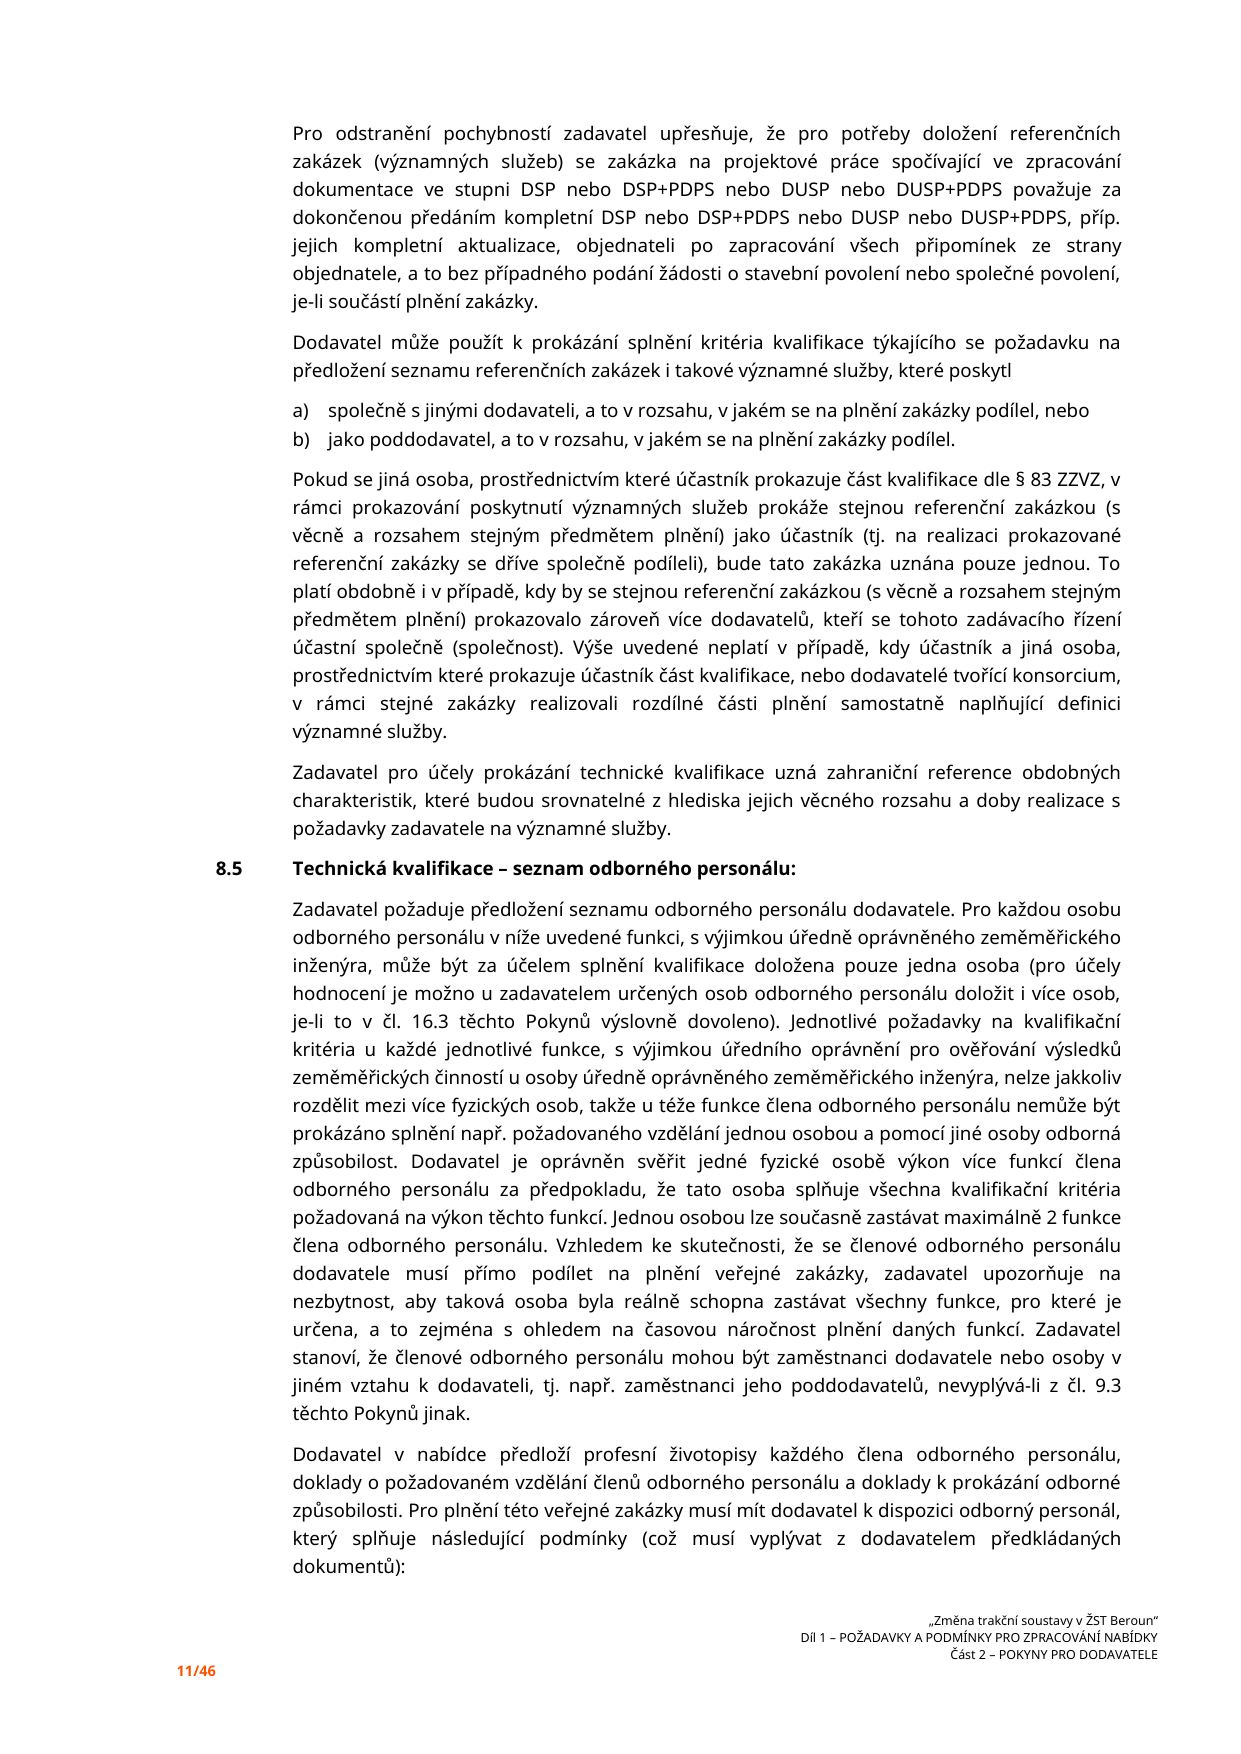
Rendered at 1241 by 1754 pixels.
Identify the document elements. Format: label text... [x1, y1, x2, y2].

text Pokud se jiná osoba, prostřednictvím které účastník prokazuje část kvalifikace dle § 83 ZZVZ, v rámci prokazování poskytnutí významných služeb prokáže stejnou referenční zakázkou (s věcně a rozsahem stejným předmětem plnění) jako účastník (tj. na realizaci prokazované referenční zakázky se dříve společně podíleli), bude tato zakázka uznána pouze jednou. To platí obdobně i v případě, kdy by se stejnou referenční zakázkou (s věcně a rozsahem stejným předmětem plnění) prokazovalo zároveň více dodavatelů, kteří se tohoto zadávacího řízení účastní společně (společnost). Výše uvedené neplatí v případě, kdy účastník a jiná osoba, prostřednictvím které prokazuje účastník část kvalifikace, nebo dodavatelé tvořící konsorcium, v rámci stejné zakázky realizovali rozdílné části plnění samostatně naplňující definici významné služby. [292, 466, 1122, 744]
text Pro odstranění pochybností zadavatel upřesňuje, že pro potřeby doložení referenčních zakázek (významných služeb) se zakázka na projektové práce spočívající ve zpracování dokumentace ve stupni DSP nebo DSP+PDPS nebo DUSP nebo DUSP+PDPS považuje za dokončenou předáním kompletní DSP nebo DSP+PDPS nebo DUSP nebo DUSP+PDPS, příp. jejich kompletní aktualizace, objednateli po zapracování všech připomínek ze strany objednatele, a to bez případného podání žádosti o stavební povolení nebo společné povolení, je-li součástí plnění zakázky. [292, 121, 1122, 314]
text Dodavatel v nabídce předloží profesní životopisy každého člena odborného personálu, doklady o požadovaném vzdělání členů odborného personálu a doklady k prokázání odborné způsobilosti. Pro plnění této veřejné zakázky musí mít dodavatel k dispozici odborný personál, který splňuje následující podmínky (což musí vyplývat z dodavatelem předkládaných dokumentů): [292, 1441, 1122, 1579]
list jako poddodavatel, a to v rozsahu, v jakém se na plnění zakázky podílel. [292, 426, 1122, 451]
text Dodavatel může použít k prokázání splnění kritéria kvalifikace týkajícího se požadavku na předložení seznamu referenčních zakázek i takové významné služby, které poskytl [292, 329, 1122, 383]
text Zadavatel pro účely prokázání technické kvalifikace uzná zahraniční reference obdobných charakteristik, které budou srovnatelné z hlediska jejich věcného rozsahu a doby realizace s požadavky zadavatele na významné služby. [292, 759, 1122, 841]
text Technická kvalifikace – seznam odborného personálu: [216, 856, 1122, 881]
list společně s jinými dodavateli, a to v rozsahu, v jakém se na plnění zakázky podílel, nebo [292, 398, 1122, 423]
text Zadavatel požaduje předložení seznamu odborného personálu dodavatele. Pro každou osobu odborného personálu v níže uvedené funkci, s výjimkou úředně oprávněného zeměměřického inženýra, může být za účelem splnění kvalifikace doložena pouze jedna osoba (pro účely hodnocení je možno u zadavatelem určených osob odborného personálu doložit i více osob, je-li to v čl. 16.3 těchto Pokynů výslovně dovoleno). Jednotlivé požadavky na kvalifikační kritéria u každé jednotlivé funkce, s výjimkou úředního oprávnění pro ověřování výsledků zeměměřických činností u osoby úředně oprávněného zeměměřického inženýra, nelze jakkoliv rozdělit mezi více fyzických osob, takže u téže funkce člena odborného personálu nemůže být prokázáno splnění např. požadovaného vzdělání jednou osobou a pomocí jiné osoby odborná způsobilost. Dodavatel je oprávněn svěřit jedné fyzické osobě výkon více funkcí člena odborného personálu za předpokladu, že tato osoba splňuje všechna kvalifikační kritéria požadovaná na výkon těchto funkcí. Jednou osobou lze současně zastávat maximálně 2 funkce člena odborného personálu. Vzhledem ke skutečnosti, že se členové odborného personálu dodavatele musí přímo podílet na plnění veřejné zakázky, zadavatel upozorňuje na nezbytnost, aby taková osoba byla reálně schopna zastávat všechny funkce, pro které je určena, a to zejména s ohledem na časovou náročnost plnění daných funkcí. Zadavatel stanoví, že členové odborného personálu mohou být zaměstnanci dodavatele nebo osoby v jiném vztahu k dodavateli, tj. např. zaměstnanci jeho poddodavatelů, nevyplývá-li z čl. 9.3 těchto Pokynů jinak. [292, 896, 1122, 1426]
